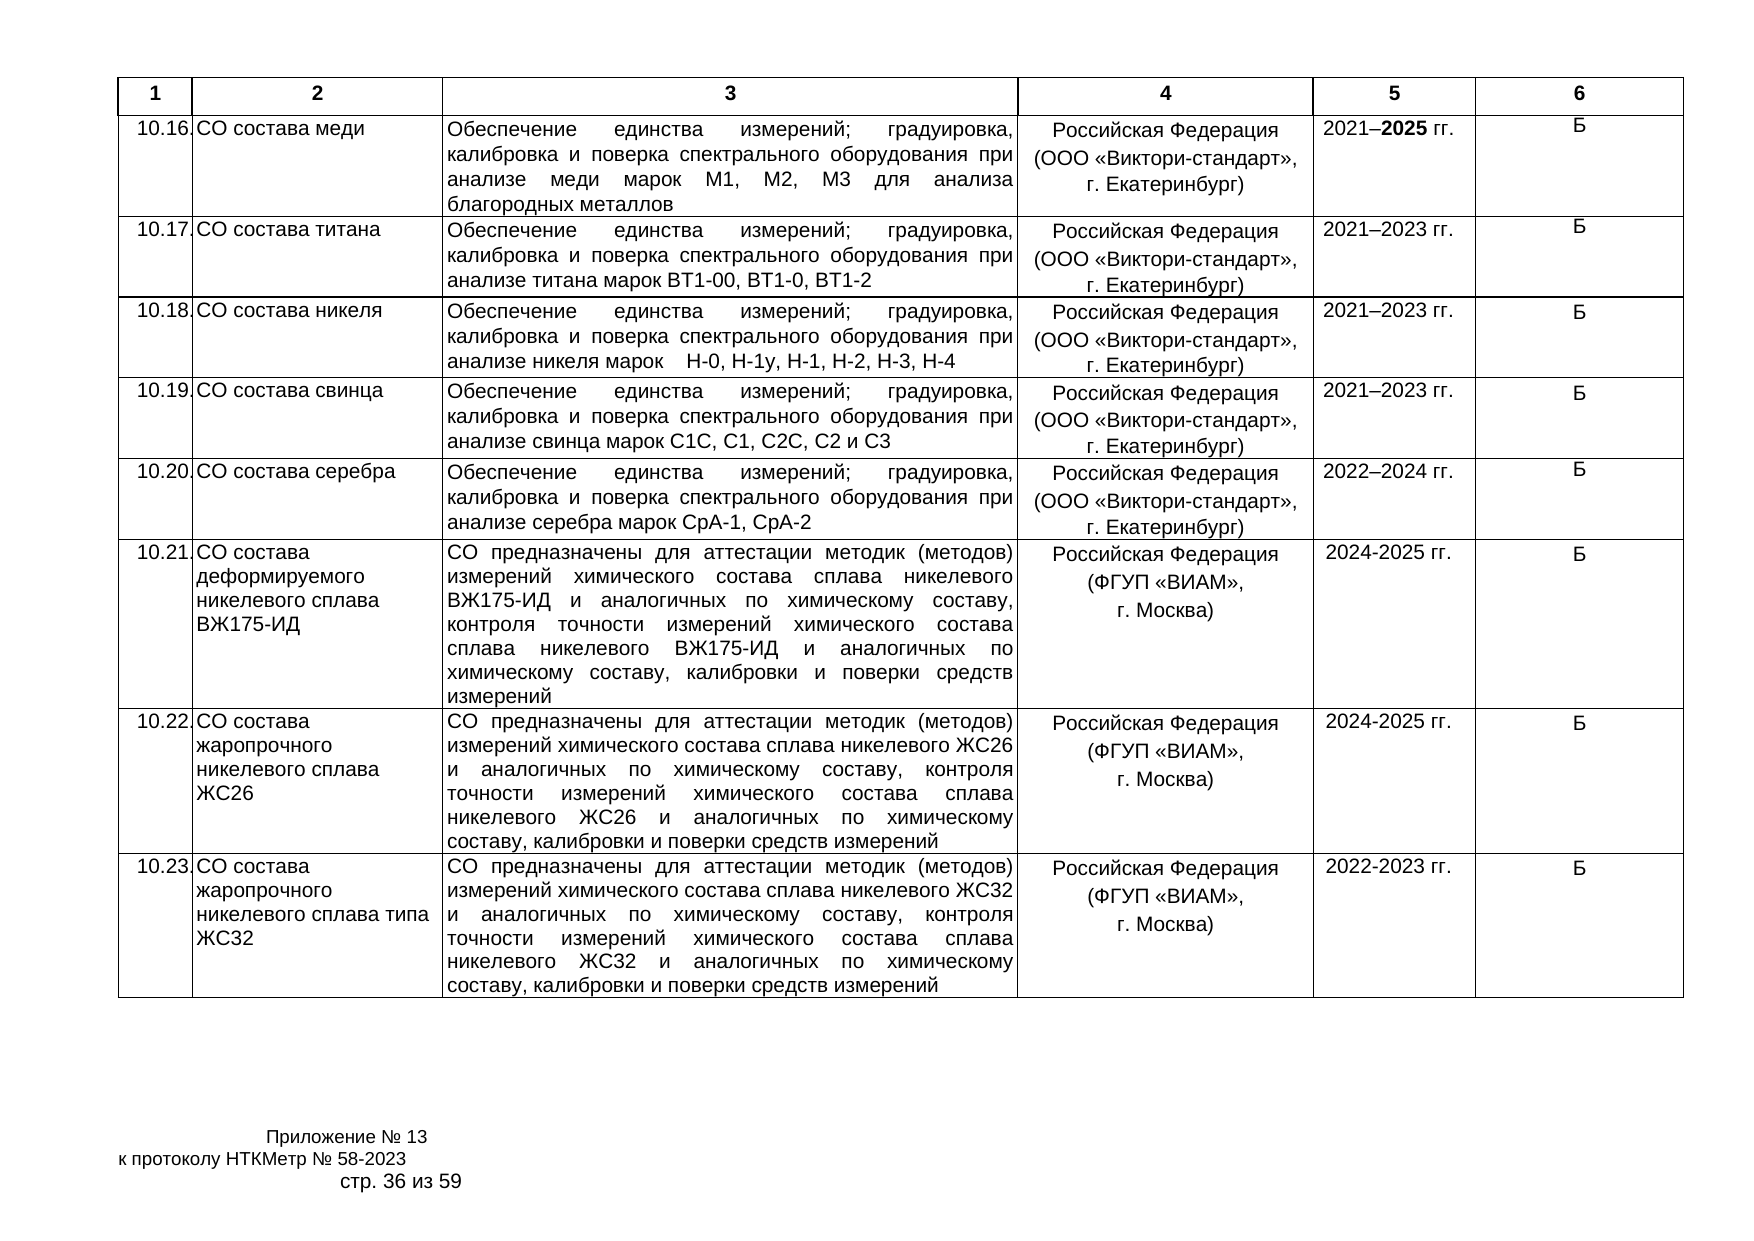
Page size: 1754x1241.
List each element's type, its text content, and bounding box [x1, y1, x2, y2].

table_cell 2024-2025 гг. [1314, 709, 1475, 852]
table_cell [119, 378, 192, 458]
table_cell СО состава меди [193, 116, 442, 216]
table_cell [1018, 116, 1313, 216]
table_header 4 [1019, 78, 1312, 114]
table_cell Б [1476, 298, 1683, 377]
table_cell СО предназначены для аттестации методик (методов) измерений химического состава сплава никелевого ВЖ175-ИД и аналогичных по химическому составу, контроля точности измерений химического состава сплава никелевого ВЖ175-ИД и аналогичных по химическому составу, калибровки и поверки средств измерений [443, 540, 1017, 708]
table_cell Российская Федерация (ООО «Виктори-стандарт», г. Екатеринбург) [1018, 298, 1313, 377]
table_cell 2021–2023 гг. [1314, 298, 1475, 377]
table_cell Б [1476, 459, 1683, 539]
table_cell Обеспечение единства измерений; градуировка, калибровка и поверка спектрального оборудования при анализе никеля марок Н-0, H-1у, Н-1, Н-2, Н-3, Н-4 [443, 298, 1017, 377]
table_cell 2022-2023 гг. [1314, 854, 1475, 997]
table_cell Б [1476, 709, 1683, 852]
table_cell СО состава никеля [193, 298, 442, 377]
table_cell СО предназначены для аттестации методик (методов) измерений химического состава сплава никелевого ЖС32 и аналогичных по химическому составу, контроля точности измерений химического состава сплава никелевого ЖС32 и аналогичных по химическому составу, калибровки и поверки средств измерений [443, 854, 1017, 997]
table_cell Обеспечение единства измерений; градуировка, калибровка и поверка спектрального оборудования при анализе титана марок ВТ1-00, ВТ1-0, ВТ1-2 [443, 217, 1017, 296]
table_header 2 [193, 78, 442, 114]
table_cell [119, 298, 192, 377]
table_cell СО состава свинца [193, 378, 442, 458]
table_cell 2021–2023 гг. [1314, 378, 1475, 458]
table_header 6 [1476, 78, 1683, 114]
table_header 3 [443, 78, 1017, 114]
table_cell Российская Федерация (ФГУП «ВИАМ», г. Москва) [1018, 709, 1313, 852]
table_cell 2022–2024 гг. [1314, 459, 1475, 539]
table_cell [119, 459, 192, 539]
table_cell Б [1476, 854, 1683, 997]
table_cell [119, 217, 192, 296]
table_cell Российская Федерация (ФГУП «ВИАМ», г. Москва) [1018, 540, 1313, 708]
table_header 1 [119, 78, 191, 114]
table_cell 2021–2025 гг. [1314, 116, 1475, 216]
table_cell Б [1476, 540, 1683, 708]
table_header 5 [1314, 78, 1475, 114]
table_cell Российская Федерация (ООО «Виктори-стандарт», г. Екатеринбург) [1018, 217, 1313, 296]
table_cell Российская Федерация (ООО «Виктори-стандарт», г. Екатеринбург) [1018, 459, 1313, 539]
table_cell 2021–2023 гг. [1314, 217, 1475, 296]
table_cell [119, 709, 192, 852]
table_cell СО состава жаропрочного никелевого сплава типа ЖС32 [193, 854, 442, 997]
table_cell Российская Федерация (ООО «Виктори-стандарт», г. Екатеринбург) [1018, 378, 1313, 458]
table_cell СО состава титана [193, 217, 442, 296]
table_cell Обеспечение единства измерений; градуировка, калибровка и поверка спектрального оборудования при анализе серебра марок СрА-1, СрА-2 [443, 459, 1017, 539]
table_cell [119, 116, 192, 216]
table_cell Обеспечение единства измерений; градуировка, калибровка и поверка спектрального оборудования при анализе меди марок М1, М2, М3 для анализа благородных металлов [443, 116, 1017, 216]
table_cell СО состава серебра [193, 459, 442, 539]
table_cell 2024-2025 гг. [1314, 540, 1475, 708]
table_cell Обеспечение единства измерений; градуировка, калибровка и поверка спектрального оборудования при анализе свинца марок С1С, С1, С2С, С2 и С3 [443, 378, 1017, 458]
table_cell [119, 540, 192, 708]
table_cell Б [1476, 378, 1683, 458]
table_cell Б [1476, 116, 1683, 216]
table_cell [1018, 854, 1313, 997]
table_cell [119, 854, 192, 997]
table_cell СО состава деформируемого никелевого сплава ВЖ175-ИД [193, 540, 442, 708]
table_cell СО состава жаропрочного никелевого сплава ЖС26 [193, 709, 442, 852]
table_cell Б [1476, 217, 1683, 296]
table_cell СО предназначены для аттестации методик (методов) измерений химического состава сплава никелевого ЖС26 и аналогичных по химическому составу, контроля точности измерений химического состава сплава никелевого ЖС26 и аналогичных по химическому составу, калибровки и поверки средств измерений [443, 709, 1017, 852]
